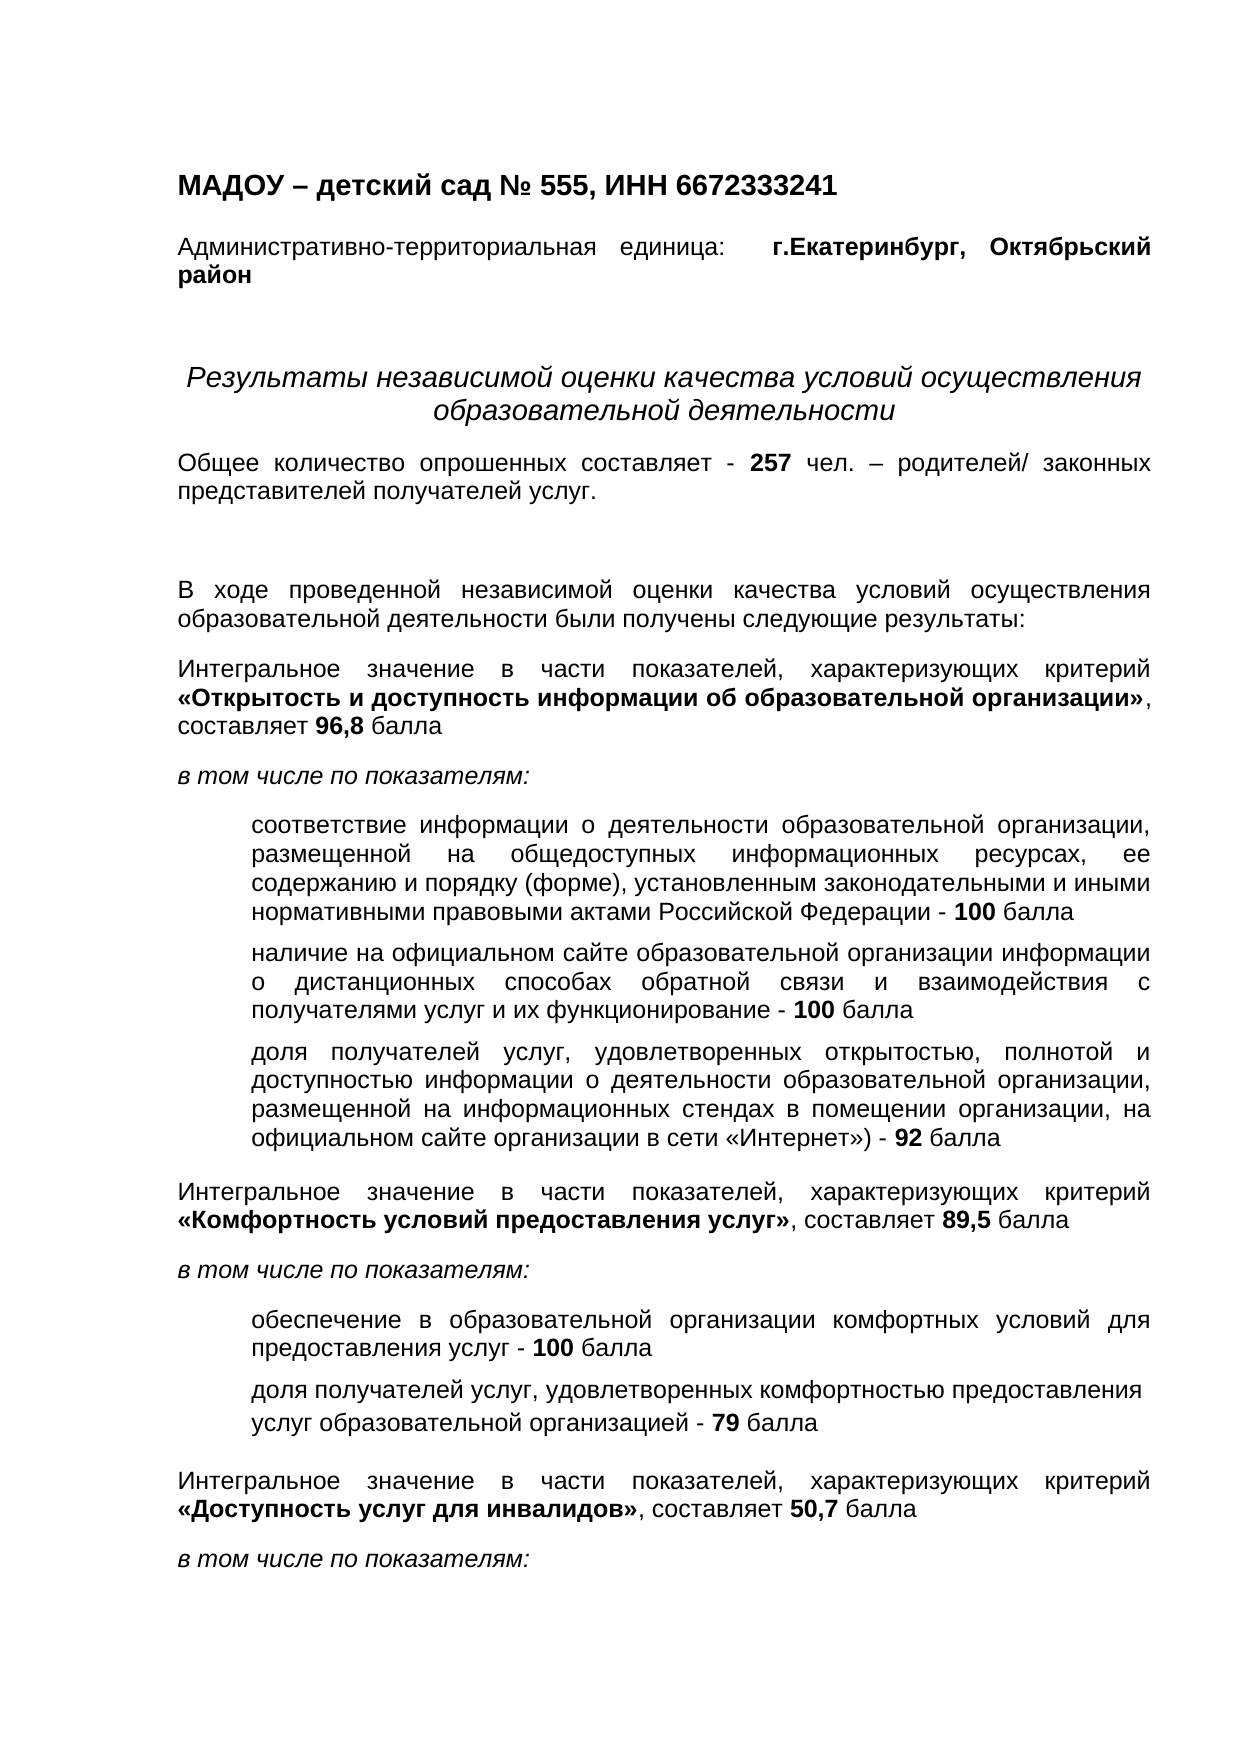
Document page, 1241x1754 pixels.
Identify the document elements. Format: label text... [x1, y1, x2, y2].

text доля получателей услуг, удовлетворенных комфортностью предоставления услуг образовательной организацией - 79 балла [251, 1374, 1152, 1436]
text наличие на официальном сайте образовательной организации информации о дистанционных способах обратной связи и взаимодействия с получателями услуг и их функционирование - 100 балла [251, 938, 1152, 1024]
text В ходе проведенной независимой оценки качества условий осуществления образовательной деятельности были получены следующие результаты: [177, 575, 1152, 633]
text Интегральное значение в части показателей, характеризующих критерий «Открытость и доступность информации об образовательной организации», составляет 96,8 балла [177, 654, 1152, 740]
text Общее количество опрошенных составляет - 257 чел. – родителей/ законных представителей получателей услуг. [177, 447, 1152, 505]
text обеспечение в образовательной организации комфортных условий для предоставления услуг - 100 балла [251, 1304, 1152, 1362]
text в том числе по показателям: [177, 1544, 1152, 1573]
text в том числе по показателям: [177, 761, 1152, 789]
text Результаты независимой оценки качества условий осуществления образовательной деятельности [177, 359, 1152, 427]
text Интегральное значение в части показателей, характеризующих критерий «Доступность услуг для инвалидов», составляет 50,7 балла [177, 1466, 1152, 1523]
text Административно-территориальная единица: г.Екатеринбург, Октябрьский район [177, 232, 1152, 289]
text соответствие информации о деятельности образовательной организации, размещенной на общедоступных информационных ресурсах, ее содержанию и порядку (форме), установленным законодательными и иными нормативными правовыми актами Российской Федерации - 100 балла [251, 810, 1152, 925]
subtitle МАДОУ – детский сад № 555, ИНН 6672333241 [177, 168, 1152, 202]
text доля получателей услуг, удовлетворенных открытостью, полнотой и доступностью информации о деятельности образовательной организации, размещенной на информационных стендах в помещении организации, на официальном сайте организации в сети «Интернет») - 92 балла [251, 1037, 1152, 1152]
text в том числе по показателям: [177, 1255, 1152, 1284]
text Интегральное значение в части показателей, характеризующих критерий «Комфортность условий предоставления услуг», составляет 89,5 балла [177, 1177, 1152, 1234]
